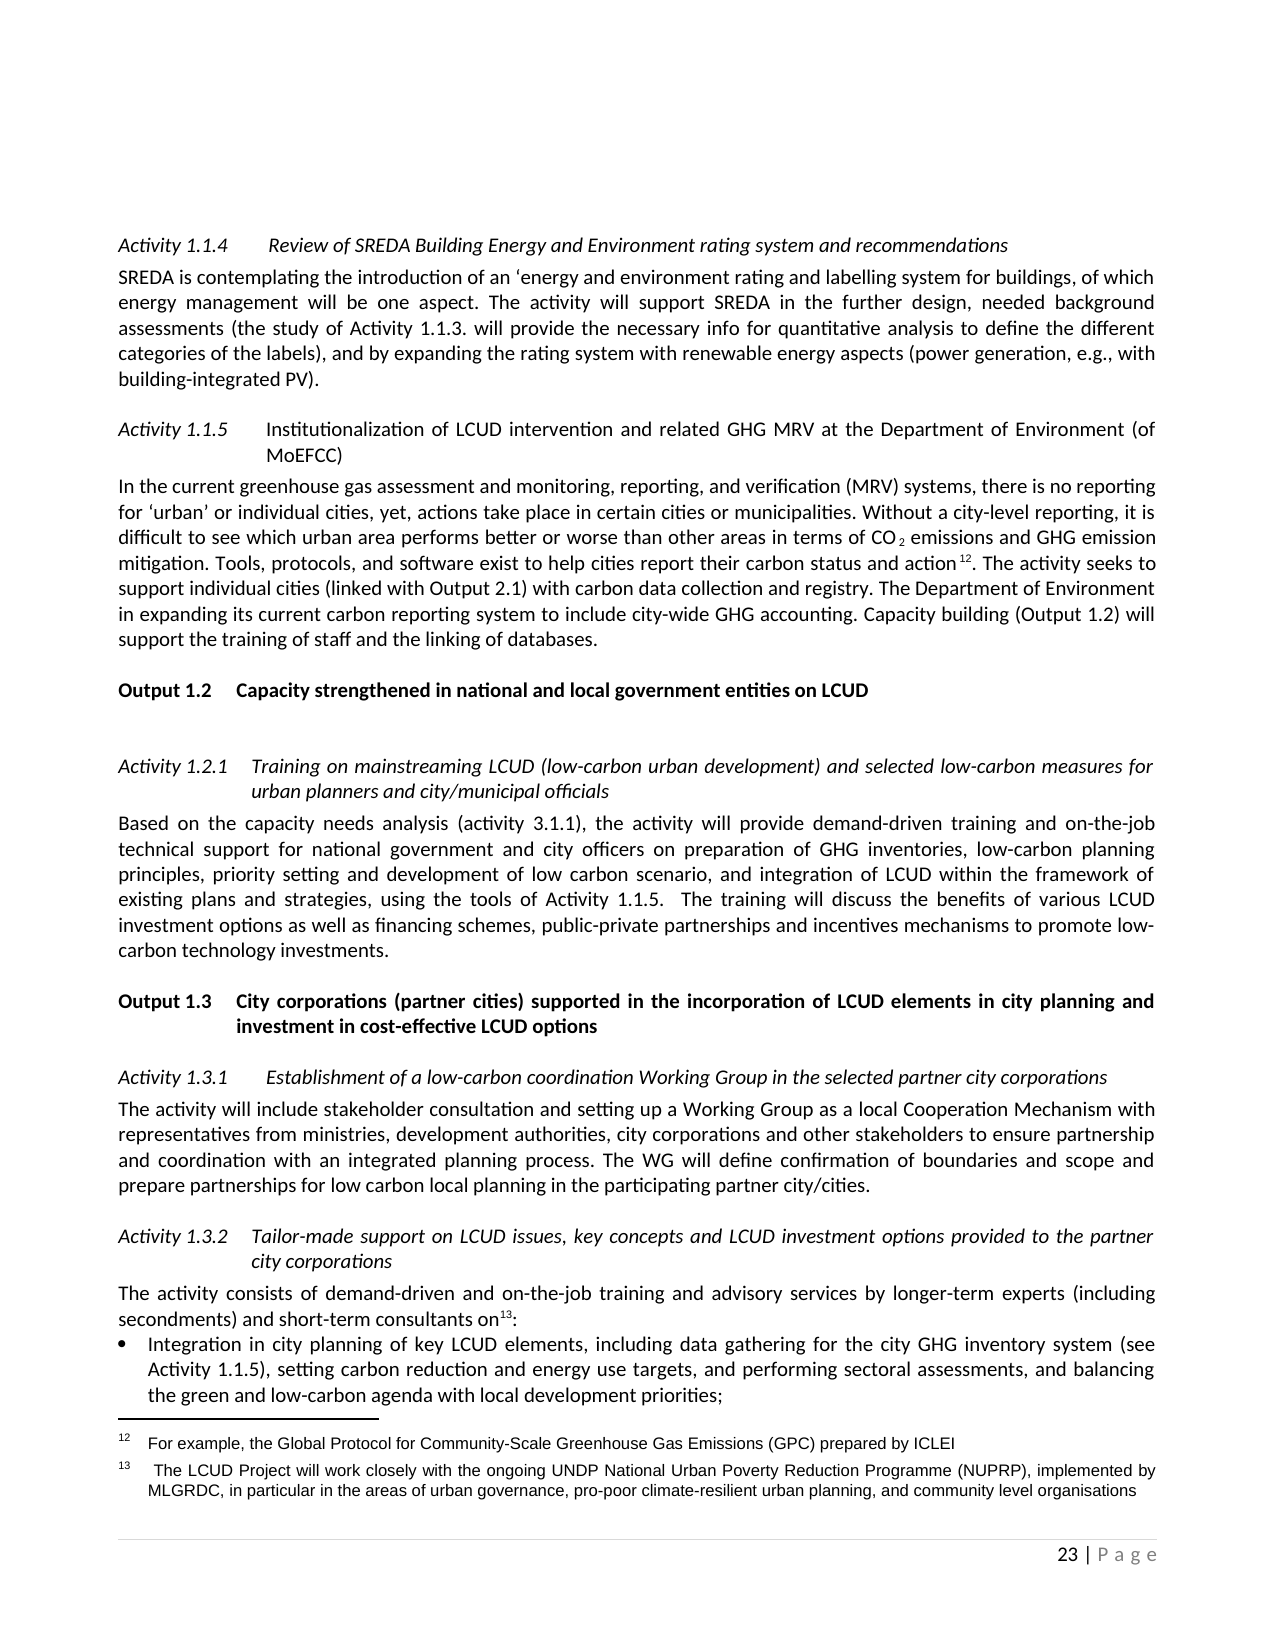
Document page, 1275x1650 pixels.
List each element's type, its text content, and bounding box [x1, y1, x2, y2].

text Activity 1.2.1 Training on mainstreaming LCUD (low-carbon urban development) and selected low-carbon measures for urban planners and city/municipal officials [118, 753, 1157, 804]
text Activity 1.1.4 Review of SREDA Building Energy and Environment rating system and recommendations [118, 232, 1157, 258]
text The activity will include stakeholder consultation and setting up a Working Group as a local Cooperation Mechanism with representatives from ministries, development authorities, city corporations and other stakeholders to ensure partnership and coordination with an integrated planning process. The WG will define confirmation of boundaries and scope and prepare partnerships for low carbon local planning in the participating partner city/cities. [118, 1096, 1157, 1198]
text Activity 1.3.1 Establishment of a low-carbon coordination Working Group in the selected partner city corporations [118, 1064, 1157, 1090]
list Integration in city planning of key LCUD elements, including data gathering for the city GHG inventory system (see Activity 1.1.5), setting carbon reduction and energy use targets, and performing sectoral assessments, and balancing the green and low-carbon agenda with local development priorities; [118, 1331, 1157, 1407]
text In the current greenhouse gas assessment and monitoring, reporting, and verification (MRV) systems, there is no reporting for ‘urban’ or individual cities, yet, actions take place in certain cities or municipalities. Without a city-level reporting, it is difficult to see which urban area performs better or worse than other areas in terms of CO2 emissions and GHG emission mitigation. Tools, protocols, and software exist to help cities report their carbon status and action. The activity seeks to support individual cities (linked with Output 2.1) with carbon data collection and registry. The Department of Environment in expanding its current carbon reporting system to include city-wide GHG accounting. Capacity building (Output 1.2) will support the training of staff and the linking of databases. [118, 474, 1157, 652]
text Output 1.2 Capacity strengthened in national and local government entities on LCUD [118, 677, 1157, 702]
text The activity consists of demand-driven and on-the-job training and advisory services by longer-term experts (including secondments) and short-term consultants on: [118, 1280, 1157, 1331]
text Output 1.3 City corporations (partner cities) supported in the incorporation of LCUD elements in city planning and investment in cost-effective LCUD options [118, 988, 1157, 1039]
text Activity 1.1.5 Institutionalization of LCUD intervention and related GHG MRV at the Department of Environment (of MoEFCC) [118, 417, 1157, 467]
text SREDA is contemplating the introduction of an ‘energy and environment rating and labelling system for buildings, of which energy management will be one aspect. The activity will support SREDA in the further design, needed background assessments (the study of Activity 1.1.3. will provide the necessary info for quantitative analysis to define the different categories of the labels), and by expanding the rating system with renewable energy aspects (power generation, e.g., with building-integrated PV). [118, 264, 1157, 391]
text Based on the capacity needs analysis (activity 3.1.1), the activity will provide demand-driven training and on-the-job technical support for national government and city officers on preparation of GHG inventories, low-carbon planning principles, priority setting and development of low carbon scenario, and integration of LCUD within the framework of existing plans and strategies, using the tools of Activity 1.1.5. The training will discuss the benefits of various LCUD investment options as well as financing schemes, public-private partnerships and incentives mechanisms to promote low-carbon technology investments. [118, 810, 1157, 963]
text Activity 1.3.2 Tailor-made support on LCUD issues, key concepts and LCUD investment options provided to the partner city corporations [118, 1223, 1157, 1274]
